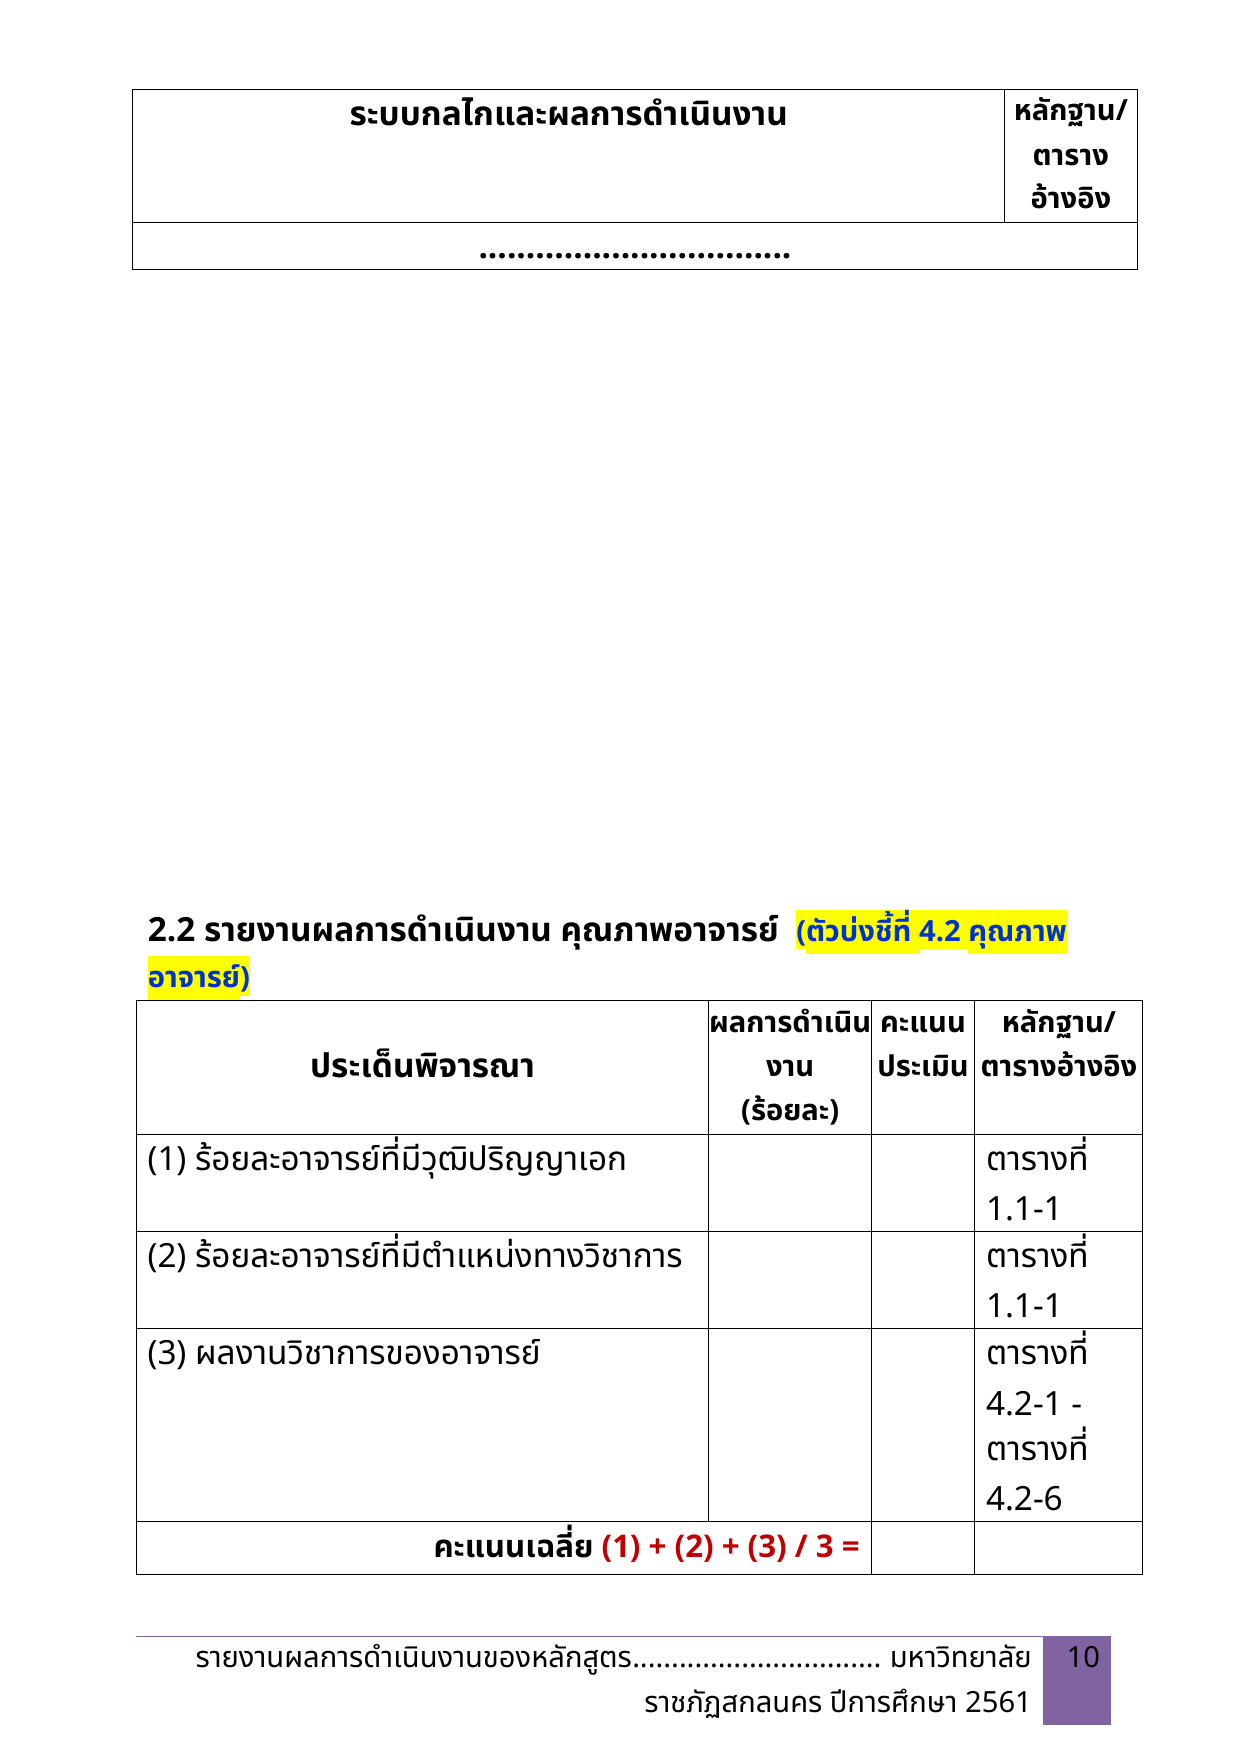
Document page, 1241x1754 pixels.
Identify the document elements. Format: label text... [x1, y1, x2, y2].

table_cell ตารางที่ 1.1-1 [975, 1135, 1142, 1231]
table_cell [872, 1232, 974, 1328]
table_header หลักฐาน/ ตารางอ้างอิง [975, 1001, 1142, 1134]
table_header หลักฐาน/ ตารางอ้างอิง [1005, 90, 1137, 222]
table_cell ตารางที่ 1.1-1 [975, 1232, 1142, 1328]
table_cell [975, 1522, 1142, 1573]
table_header ระบบกลไกและผลการดำเนินงาน [133, 90, 1004, 222]
table_cell (2) ร้อยละอาจารย์ที่มีตำแหน่งทางวิชาการ [137, 1232, 708, 1328]
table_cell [133, 223, 1137, 268]
table_cell [872, 1135, 974, 1231]
table_header ประเด็นพิจารณา [137, 1001, 708, 1134]
table_cell [709, 1232, 871, 1328]
table_cell (3) ผลงานวิชาการของอาจารย์ [137, 1329, 708, 1521]
table_cell [872, 1329, 974, 1521]
table_header ผลการดำเนินงาน (ร้อยละ) [709, 1001, 871, 1134]
table_header คะแนน ประเมิน [872, 1001, 974, 1134]
table_cell คะแนนเฉลี่ย (1) + (2) + (3) / 3 = [137, 1522, 871, 1573]
table_cell (1) ร้อยละอาจารย์ที่มีวุฒิปริญญาเอก [137, 1135, 708, 1231]
table_cell [709, 1135, 871, 1231]
table_cell ตารางที่ 4.2-1 - ตารางที่ 4.2-6 [975, 1329, 1142, 1521]
table_cell [872, 1522, 974, 1573]
text 2.2 รายงานผลการดำเนินงาน คุณภาพอาจารย์ (ตัวบ่งชี้ที่ 4.2 คุณภาพอาจารย์) [148, 905, 1122, 1000]
table_cell [709, 1329, 871, 1521]
